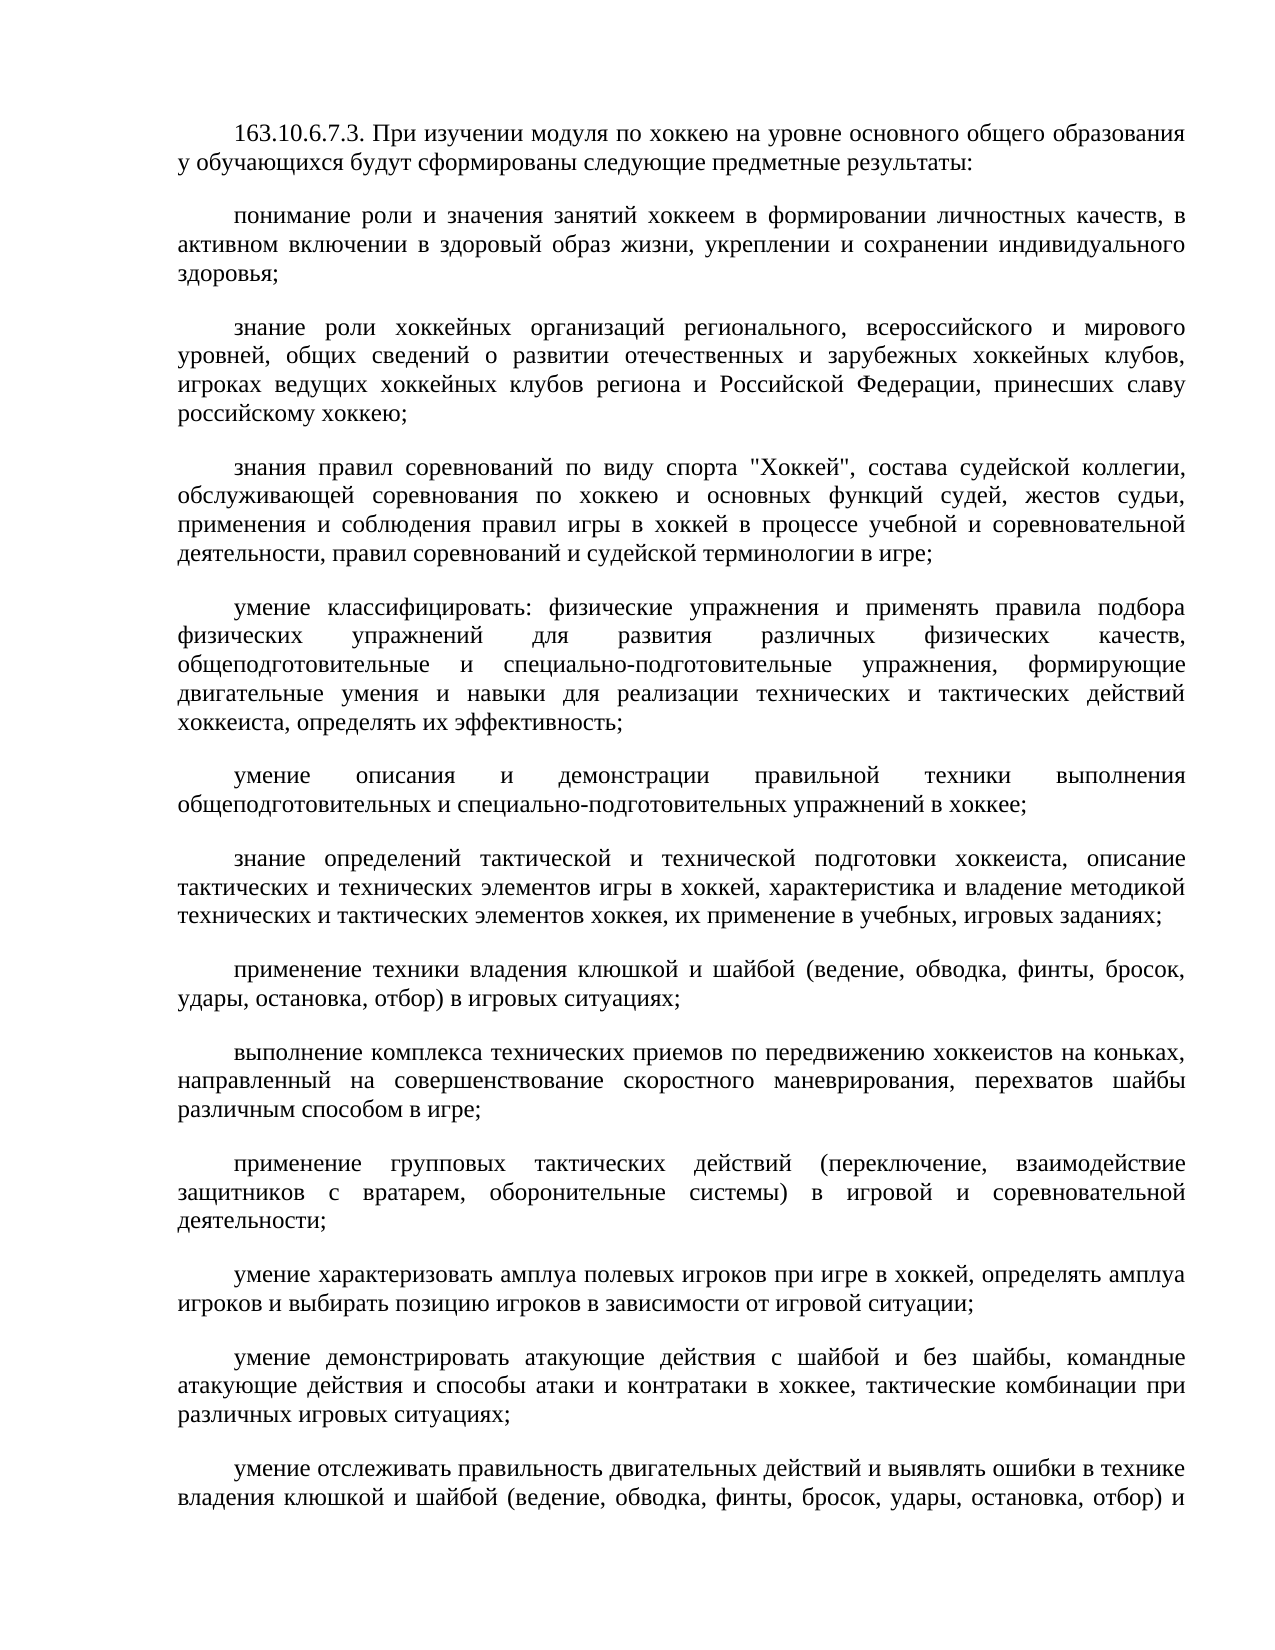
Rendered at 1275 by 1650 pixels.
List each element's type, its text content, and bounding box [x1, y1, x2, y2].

text знание определений тактической и технической подготовки хоккеиста, описание тактических и технических элементов игры в хоккей, характеристика и владение методикой технических и тактических элементов хоккея, их применение в учебных, игровых заданиях; [177, 843, 1186, 929]
text умение классифицировать: физические упражнения и применять правила подбора физических упражнений для развития различных физических качеств, общеподготовительные и специально-подготовительные упражнения, формирующие двигательные умения и навыки для реализации технических и тактических действий хоккеиста, определять их эффективность; [177, 592, 1186, 736]
text умение характеризовать амплуа полевых игроков при игре в хоккей, определять амплуа игроков и выбирать позицию игроков в зависимости от игровой ситуации; [177, 1259, 1186, 1317]
text 163.10.6.7.3. При изучении модуля по хоккею на уровне основного общего образования у обучающихся будут сформированы следующие предметные результаты: [177, 118, 1186, 176]
text знания правил соревнований по виду спорта "Хоккей", состава судейской коллегии, обслуживающей соревнования по хоккею и основных функций судей, жестов судьи, применения и соблюдения правил игры в хоккей в процессе учебной и соревновательной деятельности, правил соревнований и судейской терминологии в игре; [177, 452, 1186, 567]
text умение описания и демонстрации правильной техники выполнения общеподготовительных и специально-подготовительных упражнений в хоккее; [177, 761, 1186, 818]
text знание роли хоккейных организаций регионального, всероссийского и мирового уровней, общих сведений о развитии отечественных и зарубежных хоккейных клубов, игроках ведущих хоккейных клубов региона и Российской Федерации, принесших славу российскому хоккею; [177, 312, 1186, 427]
text умение демонстрировать атакующие действия с шайбой и без шайбы, командные атакующие действия и способы атаки и контратаки в хоккее, тактические комбинации при различных игровых ситуациях; [177, 1342, 1186, 1428]
text выполнение комплекса технических приемов по передвижению хоккеистов на коньках, направленный на совершенствование скоростного маневрирования, перехватов шайбы различным способом в игре; [177, 1037, 1186, 1123]
text понимание роли и значения занятий хоккеем в формировании личностных качеств, в активном включении в здоровый образ жизни, укреплении и сохранении индивидуального здоровья; [177, 201, 1186, 287]
text применение групповых тактических действий (переключение, взаимодействие защитников с вратарем, оборонительные системы) в игровой и соревновательной деятельности; [177, 1148, 1186, 1234]
text применение техники владения клюшкой и шайбой (ведение, обводка, финты, бросок, удары, остановка, отбор) в игровых ситуациях; [177, 954, 1186, 1012]
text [177, 1453, 1186, 1511]
